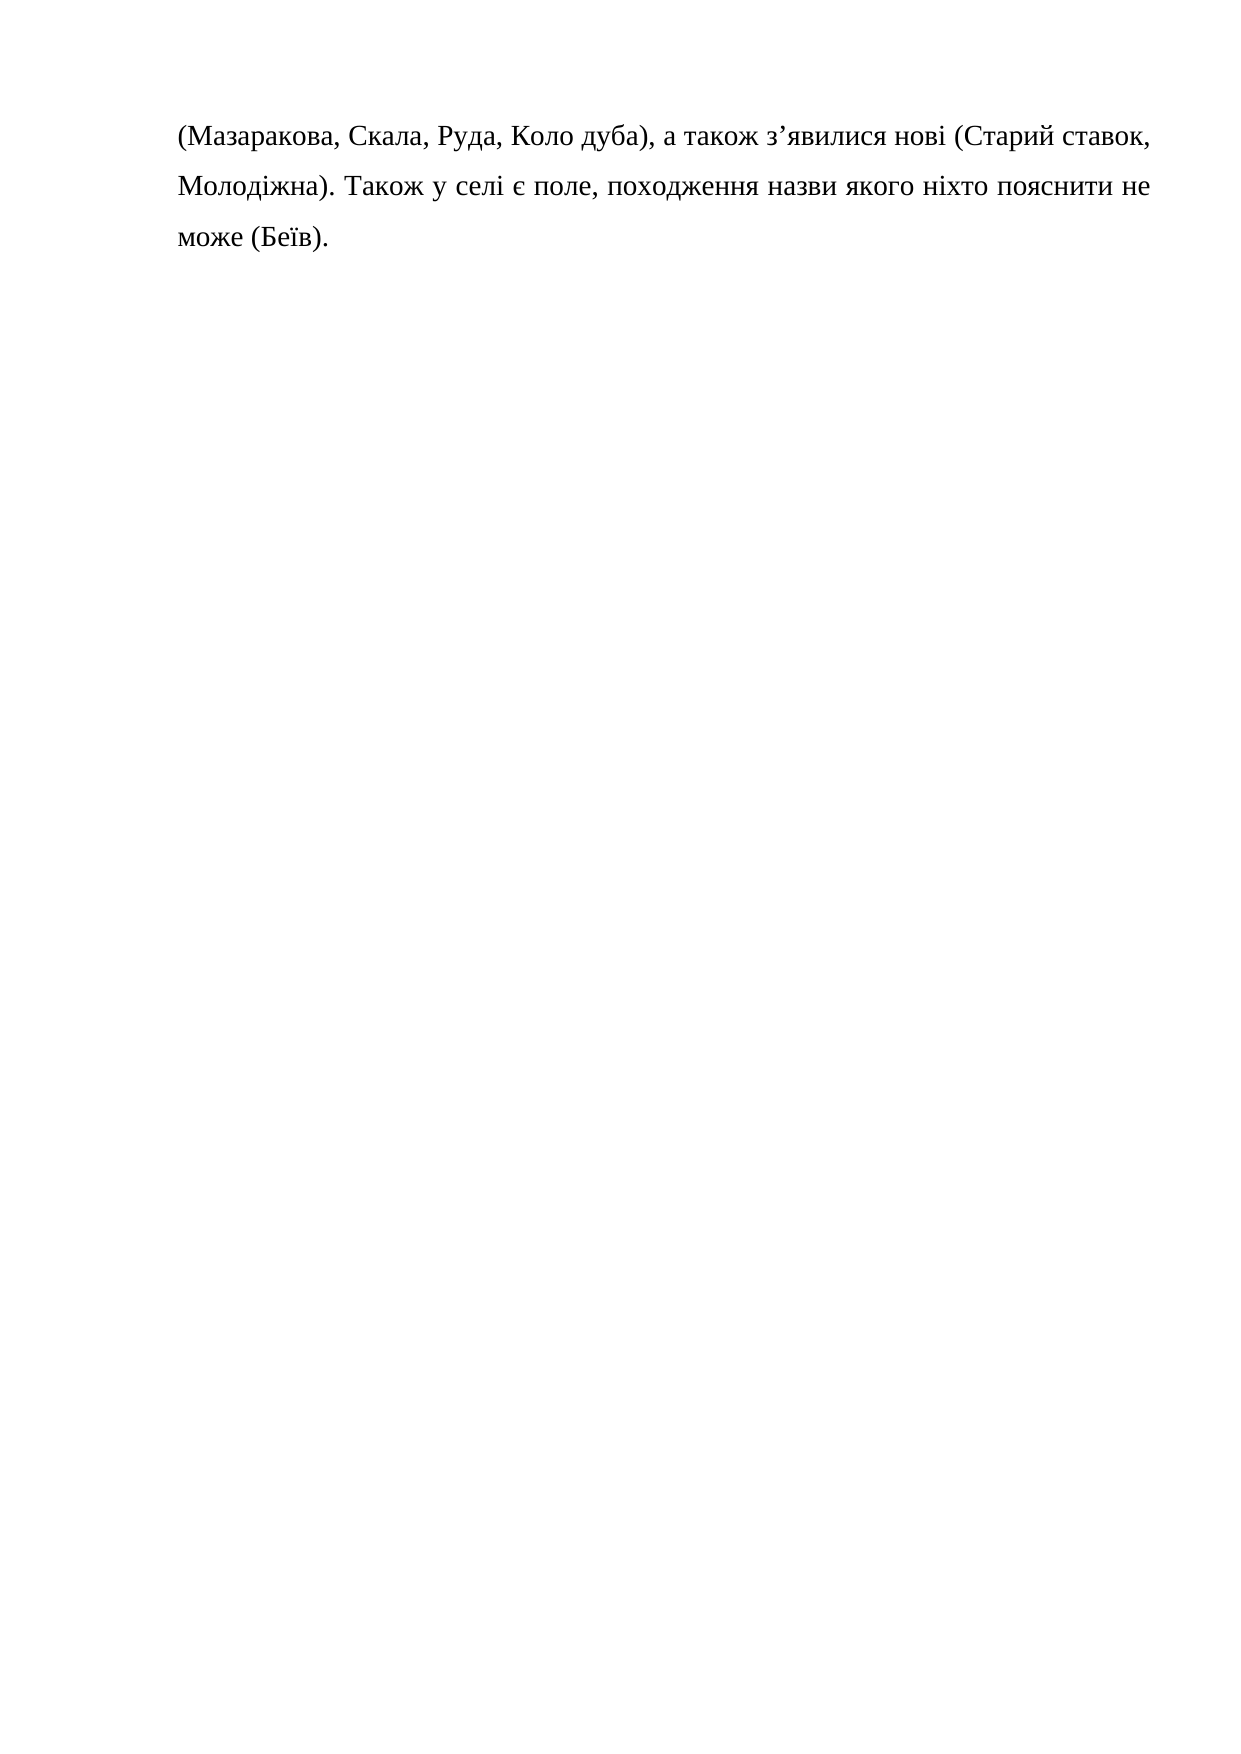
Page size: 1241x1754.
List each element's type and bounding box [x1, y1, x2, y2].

text [177, 118, 1152, 252]
